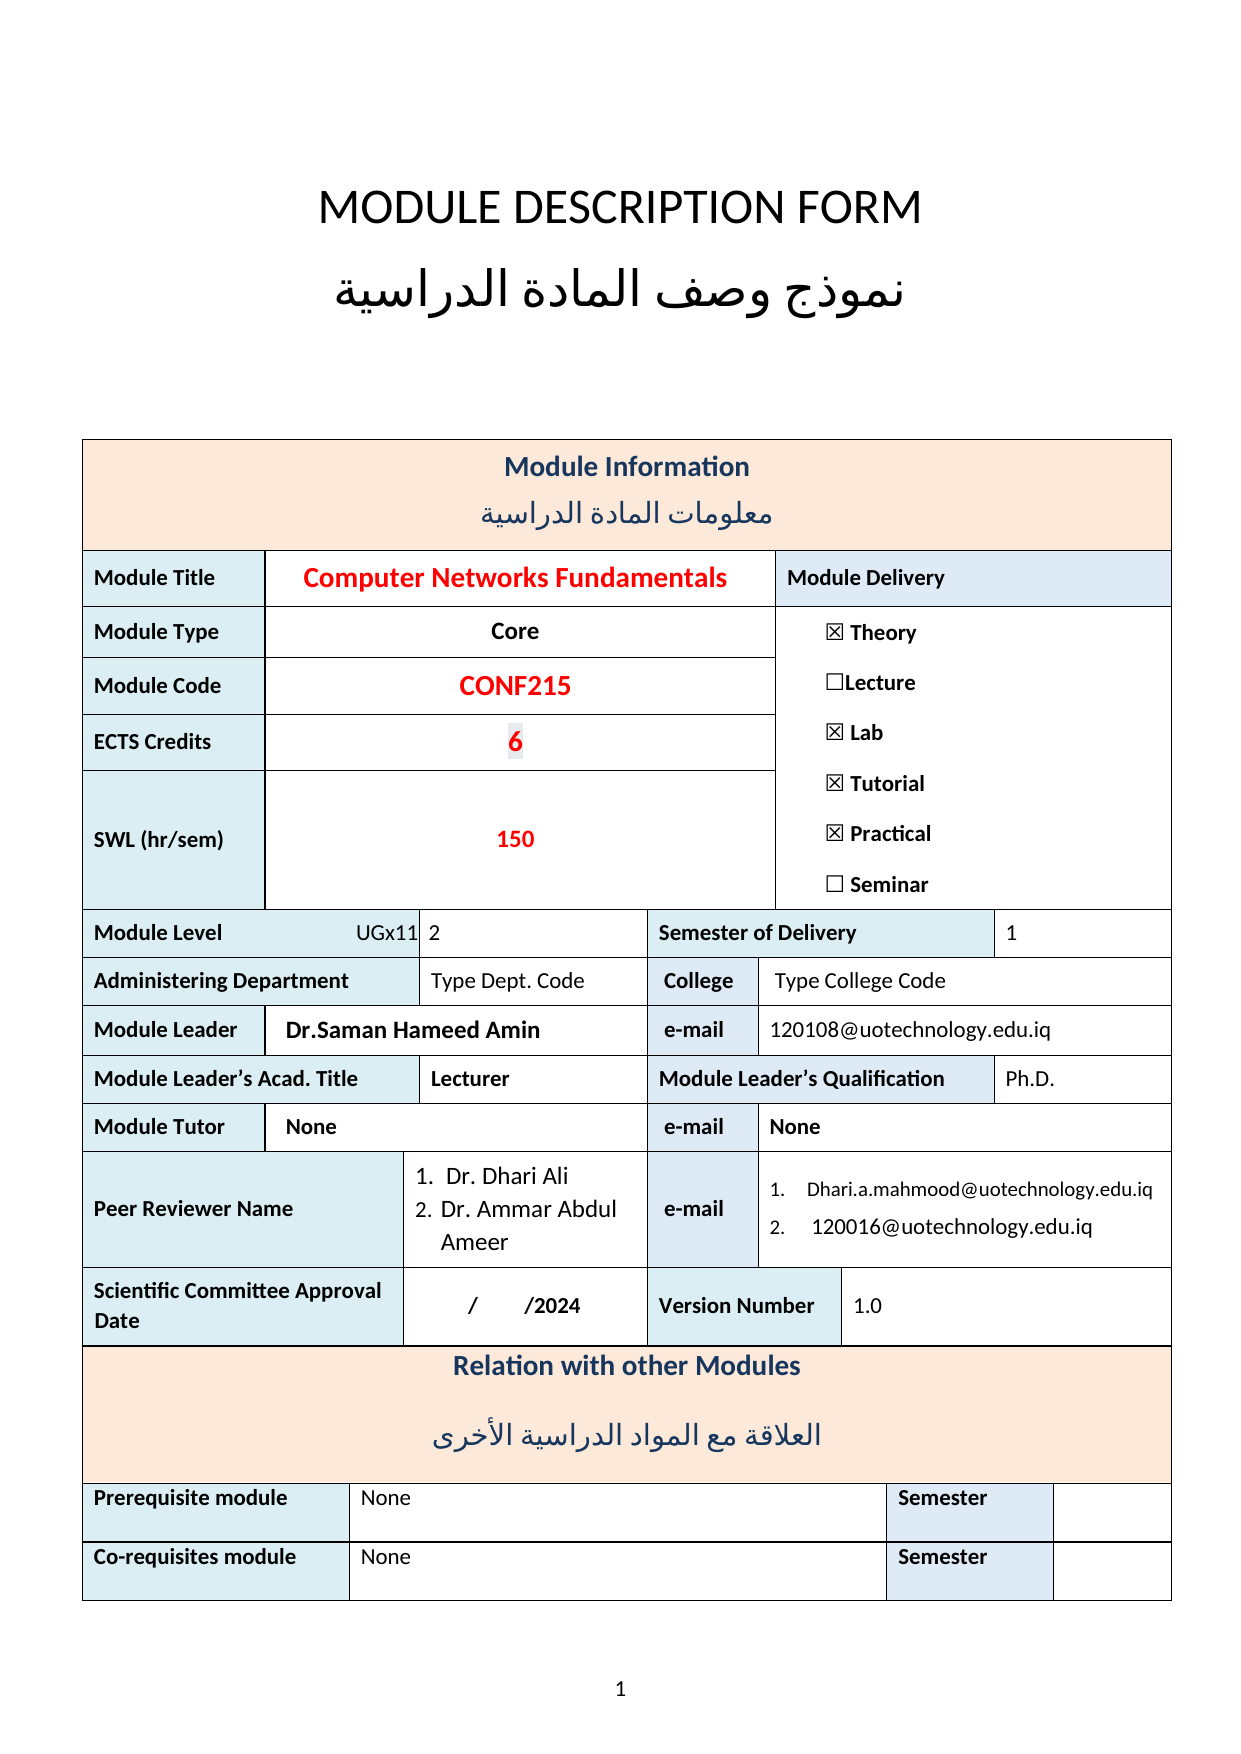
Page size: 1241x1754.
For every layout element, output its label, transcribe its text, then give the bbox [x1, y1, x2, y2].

table_cell Computer Networks Fundamentals [266, 551, 775, 606]
table_cell UGx11 2 [420, 910, 647, 957]
text MODULE DESCRIPTION FORM [150, 175, 1090, 236]
table_cell Semester [887, 1543, 1053, 1600]
table_cell Ph.D. [995, 1056, 1171, 1103]
table_cell Scientific Committee Approval Date [83, 1268, 403, 1345]
table_cell Module Tutor [83, 1104, 264, 1151]
table_cell Module Leader’s Acad. Title [83, 1056, 419, 1103]
table_cell Lecturer [420, 1056, 647, 1103]
table_cell Module Delivery [776, 551, 1171, 606]
table_cell Dhari.a.mahmood@uotechnology.edu.iq 2. 120016@uotechnology.edu.iq [759, 1152, 1171, 1267]
table_cell e-mail [648, 1152, 758, 1267]
table_cell None [759, 1104, 1171, 1151]
table_cell 1.0 [842, 1268, 1171, 1345]
table_cell 1 [995, 910, 1171, 957]
table_cell Core [266, 607, 775, 657]
table_cell Module Code [83, 658, 264, 714]
table_cell Version Number [648, 1268, 841, 1345]
table_header Relation with other Modules العلاقة مع المواد الدراسية الأخرى [83, 1347, 1171, 1482]
table_cell Module Leader’s Qualification [648, 1056, 994, 1103]
table_cell Semester of Delivery [648, 910, 994, 957]
table_cell None [266, 1104, 647, 1151]
table_cell Module Title [83, 551, 264, 606]
text نموذج وصف المادة الدراسية [150, 257, 1090, 318]
table_cell 6 [266, 715, 775, 770]
table_cell SWL (hr/sem) [83, 771, 264, 909]
table_cell ☒ Theory ☐Lecture ☒ Lab ☒ Tutorial ☒ Practical ☐ Seminar [776, 607, 1171, 909]
table_cell Module Level [83, 910, 419, 957]
table_cell Module Leader [83, 1006, 264, 1055]
table_cell College [648, 958, 758, 1005]
table_cell Type Dept. Code [420, 958, 647, 1005]
table_cell Prerequisite module [83, 1484, 349, 1541]
table_cell CONF215 [266, 658, 775, 714]
table_cell Dr.Saman Hameed Amin [266, 1006, 647, 1055]
table_cell Co-requisites module [83, 1543, 349, 1600]
table_cell Dr. Dhari Ali Dr. Ammar Abdul Ameer [404, 1152, 647, 1267]
table_cell 150 [266, 771, 775, 909]
table_cell Type College Code [759, 958, 1171, 1005]
table_cell Administering Department [83, 958, 419, 1005]
table_cell e-mail [648, 1104, 758, 1151]
table_cell None [350, 1543, 886, 1600]
table_header Module Information معلومات المادة الدراسية [83, 440, 1171, 550]
table_cell Semester [887, 1484, 1053, 1541]
table_cell ECTS Credits [83, 715, 264, 770]
table_cell e-mail [648, 1006, 758, 1055]
table_cell [1054, 1543, 1171, 1600]
table_cell [1054, 1484, 1171, 1541]
table_cell 120108@uotechnology.edu.iq [759, 1006, 1171, 1055]
table_cell / /2024 [404, 1268, 647, 1345]
table_cell None [350, 1484, 886, 1541]
table_cell Peer Reviewer Name [83, 1152, 403, 1267]
table_cell Module Type [83, 607, 264, 657]
